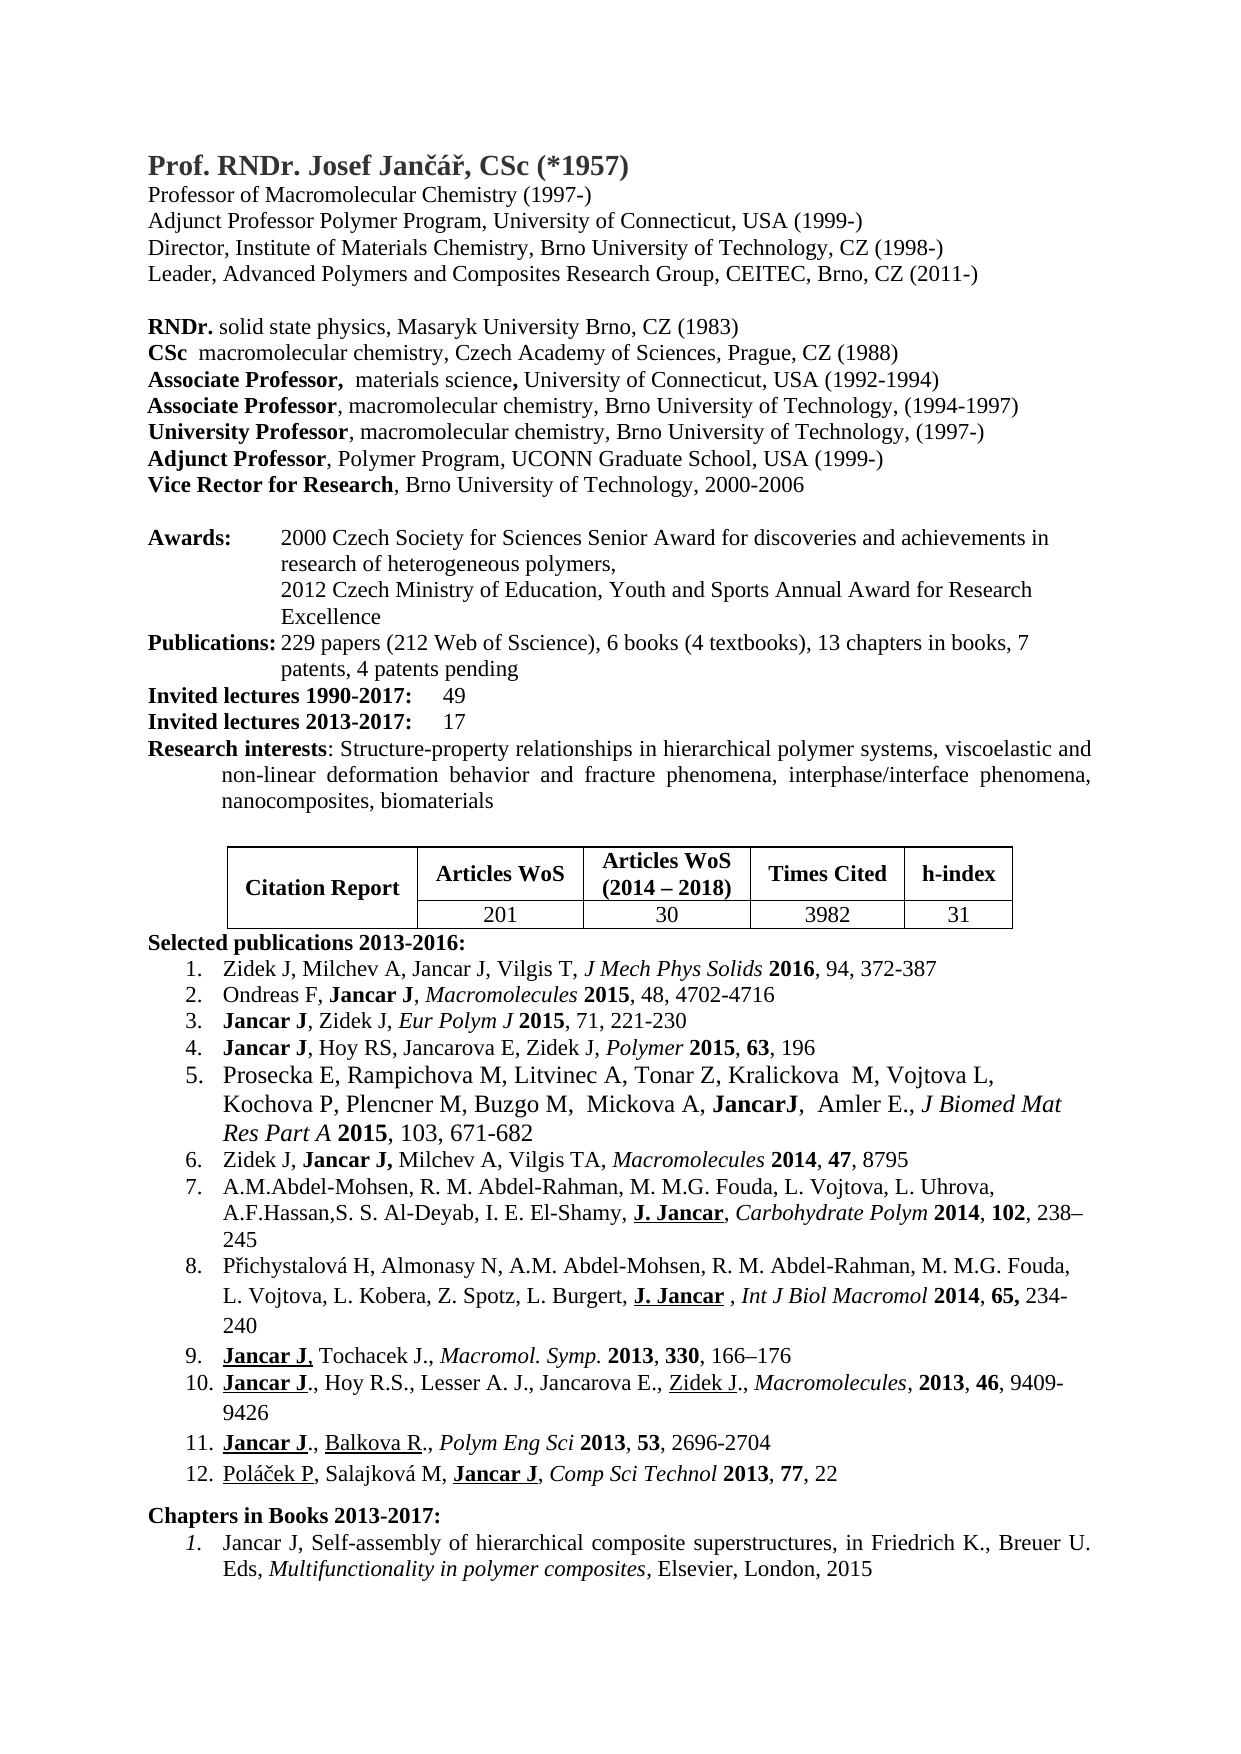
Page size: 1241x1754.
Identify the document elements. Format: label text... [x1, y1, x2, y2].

list Zidek J, Jancar J, Milchev A, Vilgis TA, Macromolecules 2014, 47, 8795 [185, 1147, 1093, 1173]
text RNDr. solid state physics, Masaryk University Brno, CZ (1983) [148, 313, 1093, 339]
table_cell 31 [905, 901, 1012, 927]
text Invited lectures 1990-2017: 49 [148, 682, 1093, 708]
table_header Times Cited [751, 848, 904, 900]
table_header Articles WoS [418, 848, 583, 900]
text University Professor, macromolecular chemistry, Brno University of Technology, (1997-) [148, 418, 1093, 445]
table_cell 30 [584, 901, 750, 927]
text Leader, Advanced Polymers and Composites Research Group, CEITEC, Brno, CZ (2011-) [148, 260, 1093, 287]
list Jancar J., Balkova R., Polym Eng Sci 2013, 53, 2696-2704 [185, 1429, 1093, 1456]
list Jancar J, Hoy RS, Jancarova E, Zidek J, Polymer 2015, 63, 196 [185, 1034, 1093, 1060]
text Adjunct Professor, Polymer Program, UCONN Graduate School, USA (1999-) [147, 445, 1093, 471]
list Jancar J, Self-assembly of hierarchical composite superstructures, in Friedrich K., Breuer U. Eds, Multifunctionality in polymer composites, Elsevier, London, 2015 [185, 1529, 1093, 1581]
list Jancar J., Hoy R.S., Lesser A. J., Jancarova E., Zidek J., Macromolecules, 2013, 46, 9409-9426 [185, 1369, 1093, 1426]
list Přichystalová H, Almonasy N, A.M. Abdel-Mohsen, R. M. Abdel-Rahman, M. M.G. Fouda, L. Vojtova, L. Kobera, Z. Spotz, L. Burgert, J. Jancar , Int J Biol Macromol 2014, 65, 234-240 [185, 1252, 1093, 1339]
text Prof. RNDr. Josef Jančář, CSc (*1957) [148, 148, 1093, 181]
text Associate Professor, materials science, University of Connecticut, USA (1992-1994) [148, 366, 1093, 392]
text 2012 Czech Ministry of Education, Youth and Sports Annual Award for Research Excellence [281, 576, 1093, 629]
text Chapters in Books 2013-2017: [148, 1502, 1093, 1529]
list A.M.Abdel-Mohsen, R. M. Abdel-Rahman, M. M.G. Fouda, L. Vojtova, L. Uhrova, A.F.Hassan,S. S. Al-Deyab, I. E. El-Shamy, J. Jancar, Carbohydrate Polym 2014, 102, 238–245 [185, 1173, 1093, 1252]
table_cell 201 [418, 901, 583, 927]
list Jancar J, Tochacek J., Macromol. Symp. 2013, 330, 166–176 [185, 1343, 1093, 1369]
list Prosecka E, Rampichova M, Litvinec A, Tonar Z, Kralickova M, Vojtova L, Kochova P, Plencner M, Buzgo M, Mickova A, JancarJ, Amler E., J Biomed Mat Res Part A 2015, 103, 671-682 [185, 1060, 1093, 1147]
table_header Citation Report [228, 848, 417, 927]
text Research interests: Structure-property relationships in hierarchical polymer systems, viscoelastic and non-linear deformation behavior and fracture phenomena, interphase/interface phenomena, nanocomposites, biomaterials [148, 734, 1093, 814]
text Publications: 229 papers (212 Web of Sscience), 6 books (4 textbooks), 13 chapters in books, 7 patents, 4 patents pending [148, 629, 1093, 682]
text Awards: 2000 Czech Society for Sciences Senior Award for discoveries and achievements in research of heterogeneous polymers, [148, 524, 1093, 576]
list Jancar J, Zidek J, Eur Polym J 2015, 71, 221-230 [185, 1008, 1093, 1034]
text Adjunct Professor Polymer Program, University of Connecticut, USA (1999-) [148, 207, 1093, 234]
list Poláček P, Salajková M, Jancar J, Comp Sci Technol 2013, 77, 22 [185, 1459, 1093, 1486]
text Associate Professor, macromolecular chemistry, Brno University of Technology, (1994-1997) [147, 392, 1093, 418]
text Invited lectures 2013-2017: 17 [148, 708, 1093, 734]
text Vice Rector for Research, Brno University of Technology, 2000-2006 [147, 471, 1093, 497]
text Professor of Macromolecular Chemistry (1997-) [148, 181, 1093, 207]
table_header h-index [905, 848, 1012, 900]
text Director, Institute of Materials Chemistry, Brno University of Technology, CZ (1998-) [148, 234, 1093, 260]
table_header Articles WoS (2014 – 2018) [584, 848, 750, 900]
text CSc macromolecular chemistry, Czech Academy of Sciences, Prague, CZ (1988) [148, 339, 1093, 366]
list Ondreas F, Jancar J, Macromolecules 2015, 48, 4702-4716 [185, 981, 1093, 1008]
table_cell 3982 [751, 901, 904, 927]
list Zidek J, Milchev A, Jancar J, Vilgis T, J Mech Phys Solids 2016, 94, 372-387 [185, 955, 1093, 981]
text Selected publications 2013-2016: [148, 893, 1093, 955]
